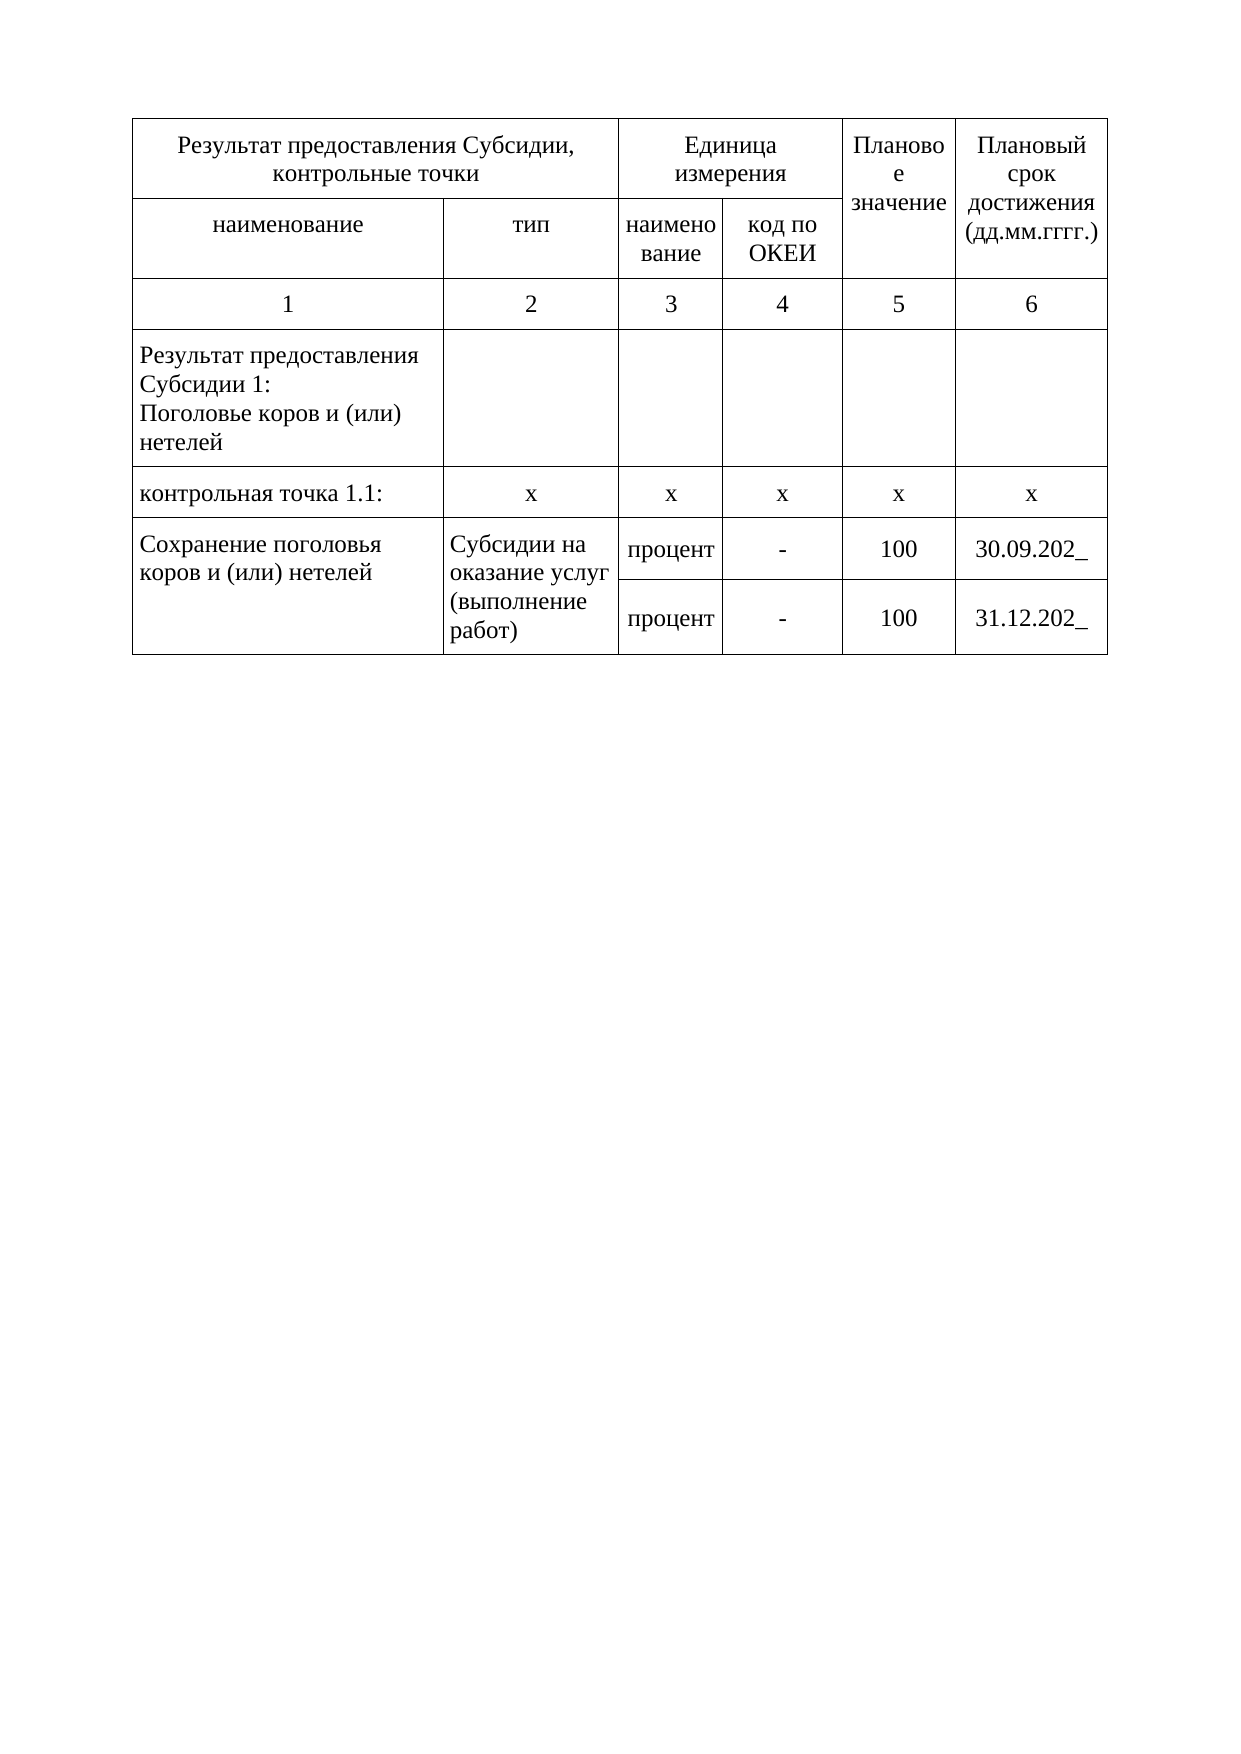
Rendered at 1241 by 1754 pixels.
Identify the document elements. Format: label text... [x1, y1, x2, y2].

table_cell [843, 330, 955, 466]
table_cell 30.09.202_ [956, 518, 1107, 579]
table_cell тип [444, 199, 618, 278]
table_cell - [723, 580, 842, 654]
table_header Единица измерения [619, 119, 842, 198]
table_cell контрольная точка 1.1: [133, 467, 443, 517]
table_cell процент [619, 518, 722, 579]
table_cell Сохранение поголовья коров и (или) нетелей [133, 518, 443, 654]
table_cell x [956, 467, 1107, 517]
table_cell 6 [956, 279, 1107, 329]
table_cell 100 [843, 518, 955, 579]
table_cell [619, 330, 722, 466]
table_cell наименование [619, 199, 722, 278]
table_cell Результат предоставления Субсидии 1: Поголовье коров и (или) нетелей [133, 330, 443, 466]
table_cell 100 [843, 580, 955, 654]
table_cell x [723, 467, 842, 517]
table_cell 5 [843, 279, 955, 329]
table_cell - [723, 518, 842, 579]
table_cell наименование [133, 199, 443, 278]
table_cell 3 [619, 279, 722, 329]
table_cell x [444, 467, 618, 517]
table_cell [444, 330, 618, 466]
table_cell Субсидии на оказание услуг (выполнение работ) [444, 518, 618, 654]
table_cell x [619, 467, 722, 517]
table_cell [723, 330, 842, 466]
table_header Плановый срок достижения (дд.мм.гггг.) [956, 119, 1107, 278]
table_cell x [843, 467, 955, 517]
table_cell 2 [444, 279, 618, 329]
table_cell 4 [723, 279, 842, 329]
table_cell 31.12.202_ [956, 580, 1107, 654]
table_header Результат предоставления Субсидии, контрольные точки [133, 119, 618, 198]
table_cell 1 [133, 279, 443, 329]
table_cell [956, 330, 1107, 466]
table_cell код по ОКЕИ [723, 199, 842, 278]
table_cell процент [619, 580, 722, 654]
table_header Плановое значение [843, 119, 955, 278]
